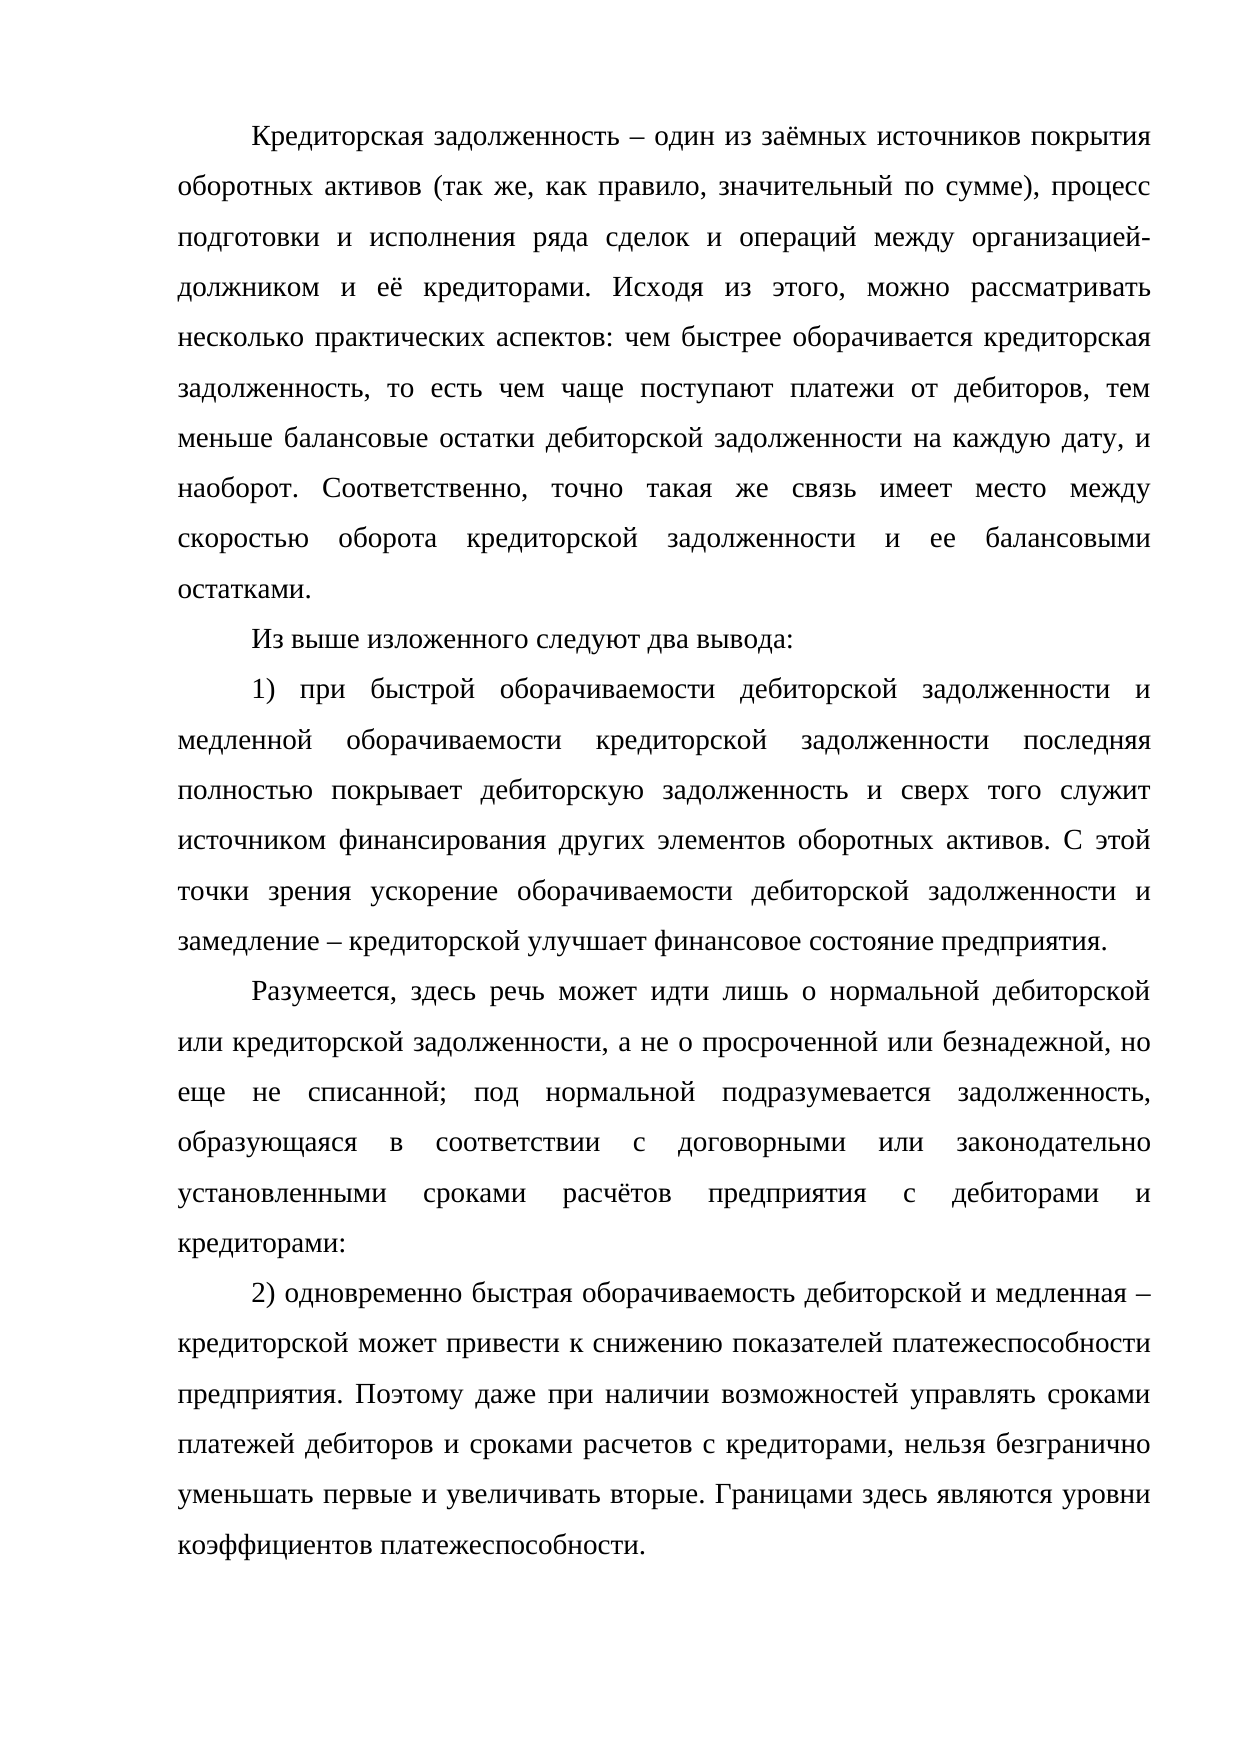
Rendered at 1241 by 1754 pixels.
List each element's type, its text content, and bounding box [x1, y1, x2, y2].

text 2) одновременно быстрая оборачиваемость дебиторской и медленная – кредиторской может привести к снижению показателей платежеспособности предприятия. Поэтому даже при наличии возможностей управлять сроками платежей дебиторов и сроками расчетов с кредиторами, нельзя безгранично уменьшать первые и увеличивать вторые. Границами здесь являются уровни коэффициентов платежеспособности. [177, 1275, 1152, 1560]
text Разумеется, здесь речь может идти лишь о нормальной дебиторской или кредиторской задолженности, а не о просроченной или безнадежной, но еще не списанной; под нормальной подразумевается задолженность, образующаяся в соответствии с договорными или законодательно установленными сроками расчётов предприятия с дебиторами и кредиторами: [177, 973, 1152, 1258]
text Кредиторская задолженность – один из заёмных источников покрытия оборотных активов (так же, как правило, значительный по сумме), процесс подготовки и исполнения ряда сделок и операций между организацией- должником и её кредиторами. Исходя из этого, можно рассматривать несколько практических аспектов: чем быстрее оборачивается кредиторская задолженность, то есть чем чаще поступают платежи от дебиторов, тем меньше балансовые остатки дебиторской задолженности на каждую дату, и наоборот. Соответственно, точно такая же связь имеет место между скоростью оборота кредиторской задолженности и ее балансовыми остатками. [177, 118, 1152, 604]
text 1) при быстрой оборачиваемости дебиторской задолженности и медленной оборачиваемости кредиторской задолженности последняя полностью покрывает дебиторскую задолженность и сверх того служит источником финансирования других элементов оборотных активов. С этой точки зрения ускорение оборачиваемости дебиторской задолженности и замедление – кредиторской улучшает финансовое состояние предприятия. [177, 672, 1152, 957]
text Из выше изложенного следуют два вывода: [177, 621, 1152, 655]
